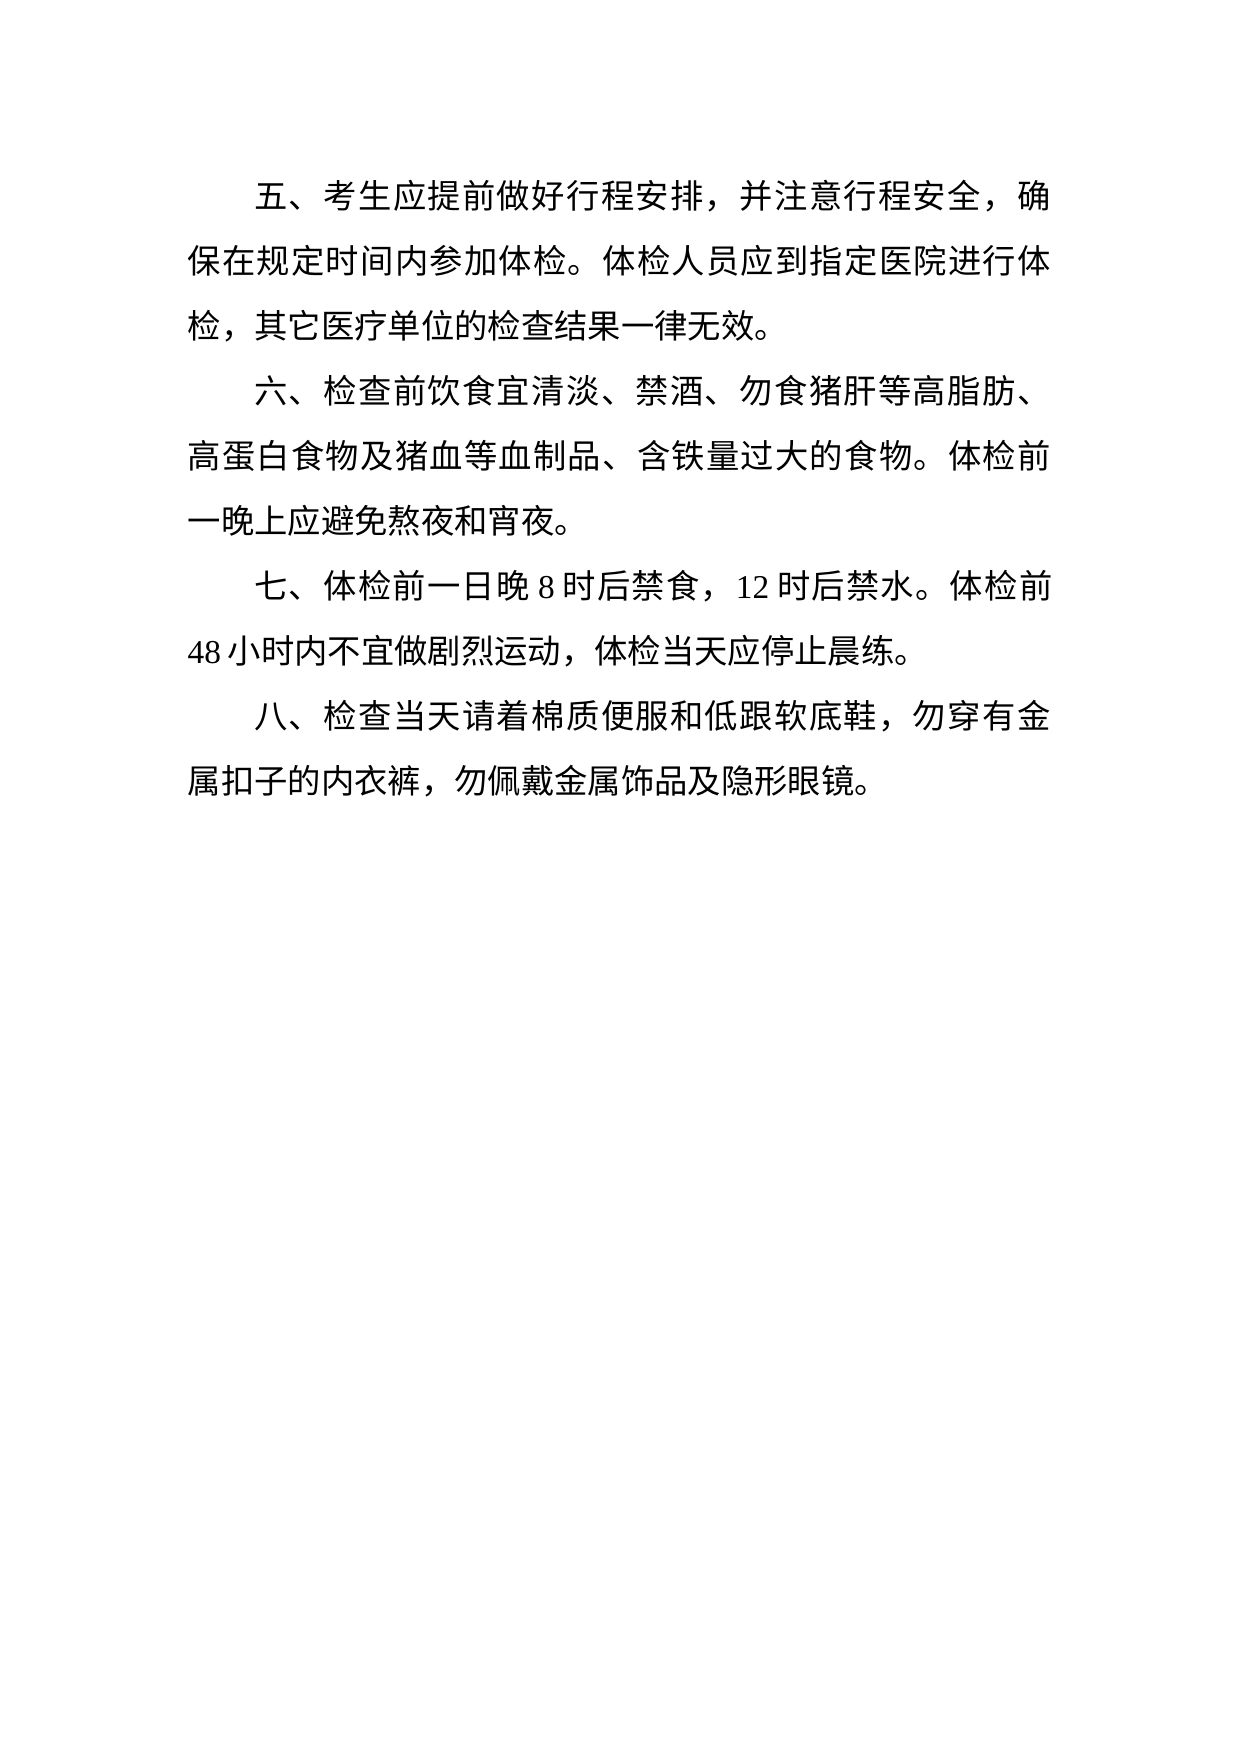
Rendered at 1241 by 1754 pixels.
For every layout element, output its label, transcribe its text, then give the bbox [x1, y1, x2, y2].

text 六、检查前饮食宜清淡、禁酒、勿食猪肝等高脂肪、高蛋白食物及猪血等血制品、含铁量过大的食物。体检前一晚上应避免熬夜和宵夜。 [187, 357, 1053, 552]
text 八、检查当天请着棉质便服和低跟软底鞋，勿穿有金属扣子的内衣裤，勿佩戴金属饰品及隐形眼镜。 [187, 682, 1053, 812]
text 七、体检前一日晚8时后禁食，12时后禁水。体检前48小时内不宜做剧烈运动，体检当天应停止晨练。 [187, 552, 1053, 682]
text 五、考生应提前做好行程安排，并注意行程安全，确保在规定时间内参加体检。体检人员应到指定医院进行体检，其它医疗单位的检查结果一律无效。 [187, 162, 1053, 357]
